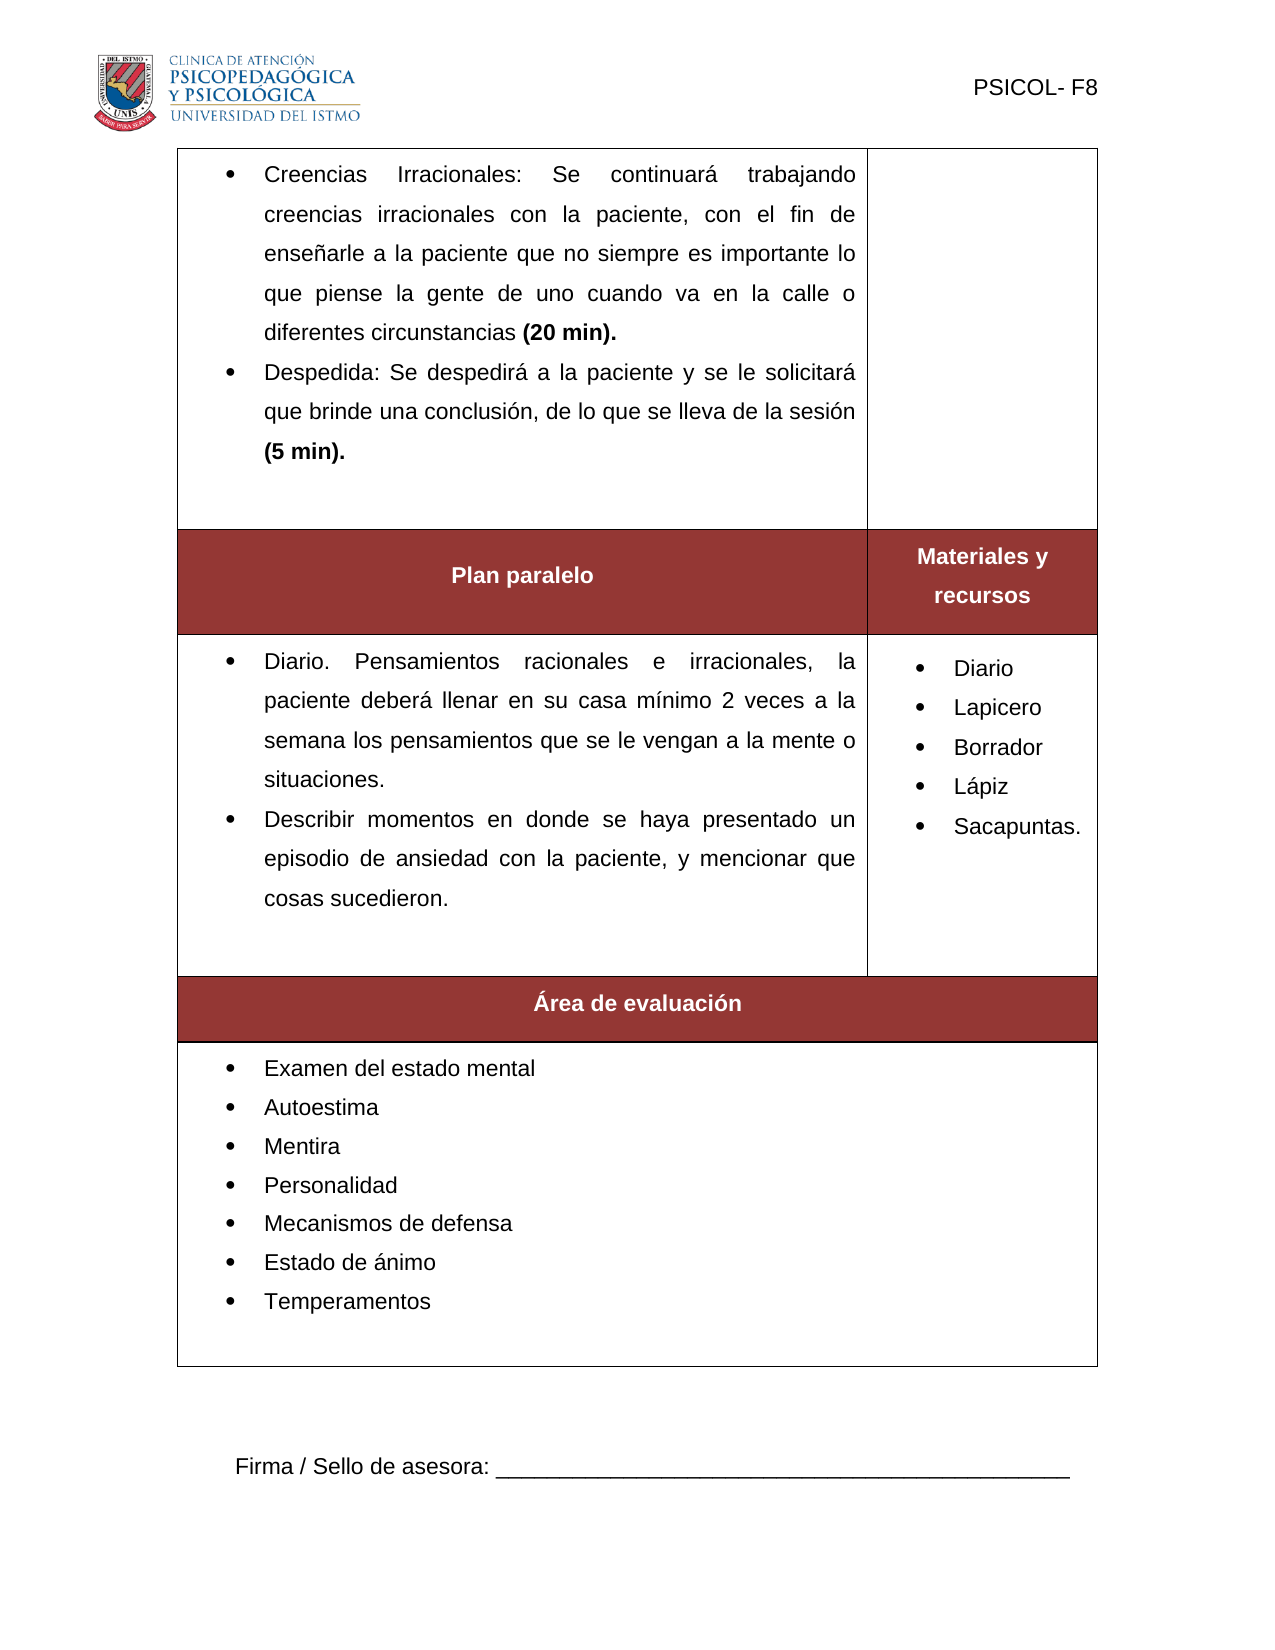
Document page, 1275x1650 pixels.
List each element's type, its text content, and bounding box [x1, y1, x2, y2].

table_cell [868, 149, 1097, 529]
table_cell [178, 149, 867, 529]
table_cell Materiales y recursos [868, 530, 1097, 634]
table_cell Plan paralelo [178, 530, 867, 634]
picture [42, 25, 422, 166]
table_cell Área de evaluación [178, 977, 1097, 1041]
text Firma / Sello de asesora: _____________________________________________ [177, 1453, 1127, 1479]
table_cell Diario Lapicero Borrador Lápiz Sacapuntas. [868, 635, 1097, 976]
table_cell Diario. Pensamientos racionales e irracionales, la paciente deberá llenar en su casa mínimo 2 veces a la semana los pensamientos que se le vengan a la mente o situaciones. Describir momentos en donde se haya presentado un episodio de ansiedad con la paciente, y mencionar que cosas sucedieron. [178, 635, 867, 976]
table_cell Examen del estado mental Autoestima Mentira Personalidad Mecanismos de defensa Estado de ánimo Temperamentos [178, 1043, 1097, 1366]
